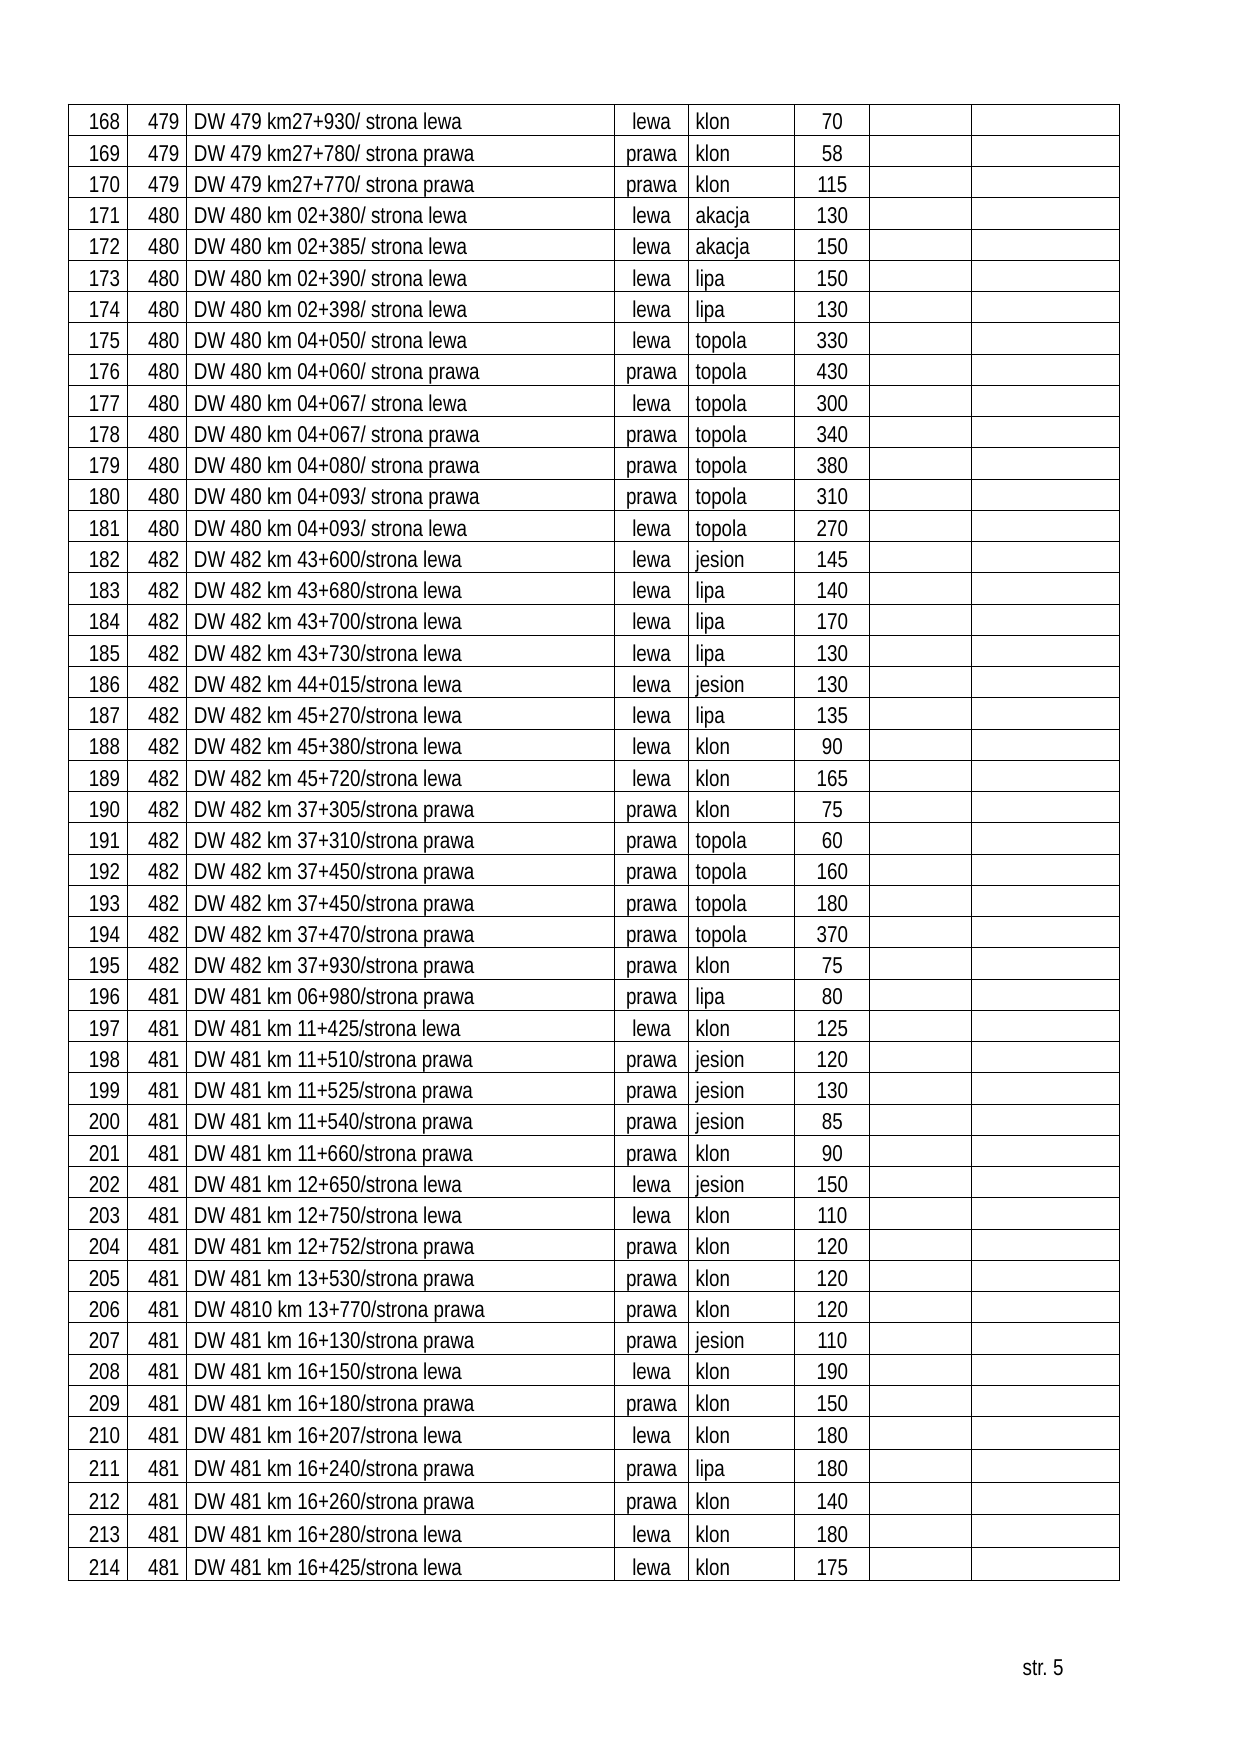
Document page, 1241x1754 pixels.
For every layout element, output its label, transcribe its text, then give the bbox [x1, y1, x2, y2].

table_cell 90 [795, 1136, 869, 1166]
table_cell lewa [615, 323, 688, 353]
table_cell lipa [689, 605, 794, 635]
table_cell [870, 761, 971, 791]
table_cell DW 481 km 11+660/strona prawa [187, 1136, 614, 1166]
table_cell 165 [795, 761, 869, 791]
table_cell [870, 1450, 971, 1482]
table_cell 481 [128, 1450, 186, 1482]
table_cell 150 [795, 1386, 869, 1416]
table_cell prawa [615, 948, 688, 978]
table_cell DW 480 km 04+060/ strona prawa [187, 355, 614, 385]
table_cell DW 482 km 43+600/strona lewa [187, 542, 614, 572]
table_cell 482 [128, 730, 186, 760]
table_cell topola [689, 386, 794, 416]
table_cell [972, 636, 1119, 666]
table_cell [972, 1042, 1119, 1072]
table_cell [870, 792, 971, 822]
table_cell klon [689, 1230, 794, 1260]
table_cell DW 481 km 11+425/strona lewa [187, 1011, 614, 1041]
table_cell [870, 698, 971, 728]
table_cell [972, 198, 1119, 228]
table_cell 176 [69, 355, 127, 385]
table_cell prawa [615, 980, 688, 1010]
table_cell [870, 1292, 971, 1322]
table_cell prawa [615, 1450, 688, 1482]
table_cell 481 [128, 1042, 186, 1072]
table_cell [870, 1417, 971, 1449]
table_cell lewa [615, 386, 688, 416]
table_cell [972, 105, 1119, 135]
table_cell [870, 573, 971, 603]
table_cell 171 [69, 198, 127, 228]
table_cell 175 [69, 323, 127, 353]
table_cell [972, 792, 1119, 822]
table_cell [972, 1355, 1119, 1385]
table_cell lewa [615, 667, 688, 697]
table_cell DW 482 km 37+450/strona prawa [187, 886, 614, 916]
table_cell [870, 1198, 971, 1228]
table_cell DW 481 km 12+650/strona lewa [187, 1167, 614, 1197]
table_cell akacja [689, 230, 794, 260]
table_cell 482 [128, 667, 186, 697]
table_cell 481 [128, 1198, 186, 1228]
table_cell klon [689, 105, 794, 135]
table_cell 184 [69, 605, 127, 635]
table_cell 480 [128, 323, 186, 353]
table_cell prawa [615, 1386, 688, 1416]
table_cell prawa [615, 792, 688, 822]
table_cell 480 [128, 355, 186, 385]
table_cell [870, 1386, 971, 1416]
table_cell akacja [689, 198, 794, 228]
table_cell 481 [128, 980, 186, 1010]
table_cell 212 [69, 1483, 127, 1514]
table_cell 330 [795, 323, 869, 353]
table_cell topola [689, 886, 794, 916]
table_cell 480 [128, 417, 186, 447]
table_cell 177 [69, 386, 127, 416]
table_cell 120 [795, 1042, 869, 1072]
table_cell 135 [795, 698, 869, 728]
table_cell lewa [615, 105, 688, 135]
table_cell lipa [689, 292, 794, 322]
table_cell klon [689, 1483, 794, 1514]
table_cell 482 [128, 761, 186, 791]
table_cell 482 [128, 855, 186, 885]
table_cell 186 [69, 667, 127, 697]
table_cell DW 482 km 45+720/strona lewa [187, 761, 614, 791]
table_cell [972, 386, 1119, 416]
table_cell prawa [615, 167, 688, 197]
table_cell [870, 167, 971, 197]
table_cell [870, 261, 971, 291]
table_cell DW 481 km 16+207/strona lewa [187, 1417, 614, 1449]
table_cell [870, 198, 971, 228]
table_cell 210 [69, 1417, 127, 1449]
table_cell [870, 1483, 971, 1514]
table_cell 172 [69, 230, 127, 260]
table_cell 85 [795, 1105, 869, 1135]
table_cell 482 [128, 636, 186, 666]
table_cell [870, 136, 971, 166]
table_cell lewa [615, 230, 688, 260]
table_cell [870, 1548, 971, 1580]
table_cell lipa [689, 636, 794, 666]
table_cell DW 480 km 04+050/ strona lewa [187, 323, 614, 353]
table_cell DW 480 km 04+093/ strona lewa [187, 511, 614, 541]
table_cell DW 481 km 16+425/strona lewa [187, 1548, 614, 1580]
table_cell DW 480 km 02+385/ strona lewa [187, 230, 614, 260]
table_cell 130 [795, 636, 869, 666]
table_cell lipa [689, 573, 794, 603]
table_cell DW 480 km 04+093/ strona prawa [187, 480, 614, 510]
table_cell topola [689, 355, 794, 385]
table_cell DW 482 km 37+450/strona prawa [187, 855, 614, 885]
table_cell 479 [128, 105, 186, 135]
table_cell 110 [795, 1323, 869, 1353]
table_cell [870, 230, 971, 260]
table_cell lipa [689, 261, 794, 291]
table_cell DW 479 km27+770/ strona prawa [187, 167, 614, 197]
table_cell [870, 1073, 971, 1103]
table_cell jesion [689, 1042, 794, 1072]
table_cell 194 [69, 917, 127, 947]
table_cell DW 482 km 37+305/strona prawa [187, 792, 614, 822]
table_cell 209 [69, 1386, 127, 1416]
table_cell DW 481 km 11+525/strona prawa [187, 1073, 614, 1103]
table_cell 160 [795, 855, 869, 885]
table_cell 193 [69, 886, 127, 916]
table_cell prawa [615, 855, 688, 885]
table_cell [870, 1167, 971, 1197]
table_cell [870, 636, 971, 666]
table_cell prawa [615, 1105, 688, 1135]
table_cell 481 [128, 1548, 186, 1580]
table_cell [870, 417, 971, 447]
table_cell klon [689, 792, 794, 822]
table_cell 181 [69, 511, 127, 541]
table_cell 60 [795, 823, 869, 853]
table_cell 380 [795, 448, 869, 478]
table_cell [870, 1355, 971, 1385]
table_cell 75 [795, 948, 869, 978]
table_cell 179 [69, 448, 127, 478]
table_cell [972, 1261, 1119, 1291]
table_cell DW 481 km 12+752/strona prawa [187, 1230, 614, 1260]
table_cell [972, 917, 1119, 947]
table_cell [972, 448, 1119, 478]
table_cell 370 [795, 917, 869, 947]
table_cell 180 [795, 1450, 869, 1482]
table_cell topola [689, 323, 794, 353]
table_cell DW 479 km27+930/ strona lewa [187, 105, 614, 135]
table_cell [972, 355, 1119, 385]
table_cell [972, 1386, 1119, 1416]
table_cell 201 [69, 1136, 127, 1166]
table_cell 481 [128, 1386, 186, 1416]
table_cell 482 [128, 698, 186, 728]
table_cell [870, 1136, 971, 1166]
table_cell DW 481 km 13+530/strona prawa [187, 1261, 614, 1291]
table_cell DW 480 km 04+067/ strona prawa [187, 417, 614, 447]
table_cell [972, 167, 1119, 197]
table_cell 189 [69, 761, 127, 791]
table_cell lipa [689, 980, 794, 1010]
table_cell 183 [69, 573, 127, 603]
table_cell 130 [795, 1073, 869, 1103]
table_cell [972, 1417, 1119, 1449]
table_cell [870, 980, 971, 1010]
table_cell 199 [69, 1073, 127, 1103]
table_cell 190 [69, 792, 127, 822]
table_cell 150 [795, 1167, 869, 1197]
table_cell [870, 667, 971, 697]
table_cell DW 482 km 37+930/strona prawa [187, 948, 614, 978]
table_cell 198 [69, 1042, 127, 1072]
table_cell 170 [795, 605, 869, 635]
table_cell 480 [128, 230, 186, 260]
table_cell DW 481 km 16+240/strona prawa [187, 1450, 614, 1482]
table_cell 173 [69, 261, 127, 291]
table_cell 80 [795, 980, 869, 1010]
table_cell DW 480 km 02+398/ strona lewa [187, 292, 614, 322]
table_cell lewa [615, 730, 688, 760]
table_cell klon [689, 1198, 794, 1228]
table_cell [870, 355, 971, 385]
table_cell [870, 1042, 971, 1072]
table_cell 482 [128, 542, 186, 572]
table_cell 140 [795, 1483, 869, 1514]
table_cell prawa [615, 448, 688, 478]
table_cell 140 [795, 573, 869, 603]
table_cell lewa [615, 542, 688, 572]
table_cell [972, 1136, 1119, 1166]
table_cell [870, 1515, 971, 1547]
table_cell 479 [128, 136, 186, 166]
table_cell DW 481 km 12+750/strona lewa [187, 1198, 614, 1228]
table_cell lewa [615, 292, 688, 322]
table_cell lewa [615, 1417, 688, 1449]
table_cell 481 [128, 1483, 186, 1514]
table_cell [972, 605, 1119, 635]
table_cell 182 [69, 542, 127, 572]
table_cell [870, 542, 971, 572]
table_cell lewa [615, 198, 688, 228]
table_cell 180 [795, 1417, 869, 1449]
table_cell [972, 136, 1119, 166]
table_cell [972, 261, 1119, 291]
table_cell 205 [69, 1261, 127, 1291]
table_cell klon [689, 1261, 794, 1291]
table_cell 110 [795, 1198, 869, 1228]
table_cell 300 [795, 386, 869, 416]
table_cell klon [689, 1136, 794, 1166]
table_cell topola [689, 511, 794, 541]
table_cell [870, 886, 971, 916]
table_cell 480 [128, 448, 186, 478]
table_cell topola [689, 480, 794, 510]
table_cell 190 [795, 1355, 869, 1385]
table_cell DW 482 km 43+700/strona lewa [187, 605, 614, 635]
table_cell [972, 1167, 1119, 1197]
table_cell 207 [69, 1323, 127, 1353]
table_cell 482 [128, 573, 186, 603]
table_cell [870, 292, 971, 322]
table_cell [870, 386, 971, 416]
table_cell [972, 1073, 1119, 1103]
table_cell topola [689, 448, 794, 478]
table_cell lewa [615, 1548, 688, 1580]
table_cell [870, 730, 971, 760]
table_cell 70 [795, 105, 869, 135]
table_cell 481 [128, 1073, 186, 1103]
table_cell lipa [689, 1450, 794, 1482]
table_cell 481 [128, 1136, 186, 1166]
table_cell [870, 448, 971, 478]
table_cell DW 481 km 16+150/strona lewa [187, 1355, 614, 1385]
table_cell 120 [795, 1292, 869, 1322]
table_cell jesion [689, 542, 794, 572]
table_cell 214 [69, 1548, 127, 1580]
table_cell prawa [615, 1261, 688, 1291]
table_cell 188 [69, 730, 127, 760]
table_cell 481 [128, 1323, 186, 1353]
table_cell [972, 542, 1119, 572]
table_cell lewa [615, 698, 688, 728]
table_cell DW 482 km 45+270/strona lewa [187, 698, 614, 728]
table_cell 202 [69, 1167, 127, 1197]
table_cell 481 [128, 1105, 186, 1135]
table_cell DW 4810 km 13+770/strona prawa [187, 1292, 614, 1322]
table_cell [870, 823, 971, 853]
table_cell jesion [689, 667, 794, 697]
table_cell 208 [69, 1355, 127, 1385]
table_cell 481 [128, 1417, 186, 1449]
table_cell 150 [795, 261, 869, 291]
table_cell prawa [615, 136, 688, 166]
table_cell 120 [795, 1261, 869, 1291]
table_cell [972, 480, 1119, 510]
table_cell 482 [128, 792, 186, 822]
table_cell klon [689, 761, 794, 791]
table_cell 480 [128, 261, 186, 291]
table_cell lewa [615, 761, 688, 791]
table_cell DW 482 km 44+015/strona lewa [187, 667, 614, 697]
table_cell jesion [689, 1167, 794, 1197]
table_cell 430 [795, 355, 869, 385]
table_cell 178 [69, 417, 127, 447]
table_cell lewa [615, 1167, 688, 1197]
table_cell jesion [689, 1323, 794, 1353]
table_cell 58 [795, 136, 869, 166]
table_cell prawa [615, 1483, 688, 1514]
table_cell 125 [795, 1011, 869, 1041]
table_cell 75 [795, 792, 869, 822]
table_cell 481 [128, 1230, 186, 1260]
table_cell 270 [795, 511, 869, 541]
table_cell 169 [69, 136, 127, 166]
table_cell klon [689, 730, 794, 760]
table_cell 481 [128, 1355, 186, 1385]
table_cell 211 [69, 1450, 127, 1482]
table_cell 175 [795, 1548, 869, 1580]
table_cell prawa [615, 480, 688, 510]
table_cell [870, 323, 971, 353]
table_cell topola [689, 917, 794, 947]
table_cell [870, 855, 971, 885]
table_cell 168 [69, 105, 127, 135]
table_cell lewa [615, 1515, 688, 1547]
table_cell [972, 855, 1119, 885]
table_cell 310 [795, 480, 869, 510]
table_cell 185 [69, 636, 127, 666]
table_cell DW 479 km27+780/ strona prawa [187, 136, 614, 166]
table_cell klon [689, 1292, 794, 1322]
table_cell 180 [795, 886, 869, 916]
table_cell 481 [128, 1011, 186, 1041]
table_cell lewa [615, 511, 688, 541]
table_cell DW 481 km 06+980/strona prawa [187, 980, 614, 1010]
table_cell DW 480 km 02+390/ strona lewa [187, 261, 614, 291]
table_cell [972, 511, 1119, 541]
table_cell 203 [69, 1198, 127, 1228]
table_cell topola [689, 417, 794, 447]
table_cell 480 [128, 198, 186, 228]
table_cell klon [689, 167, 794, 197]
table_cell DW 481 km 11+540/strona prawa [187, 1105, 614, 1135]
table_cell prawa [615, 417, 688, 447]
table_cell 480 [128, 386, 186, 416]
table_cell klon [689, 1386, 794, 1416]
table_cell [870, 1105, 971, 1135]
table_cell 115 [795, 167, 869, 197]
table_cell [972, 292, 1119, 322]
table_cell [972, 417, 1119, 447]
table_cell DW 482 km 37+310/strona prawa [187, 823, 614, 853]
table_cell [972, 698, 1119, 728]
table_cell 482 [128, 917, 186, 947]
table_cell 150 [795, 230, 869, 260]
table_cell 200 [69, 1105, 127, 1135]
table_cell 130 [795, 198, 869, 228]
table_cell 206 [69, 1292, 127, 1322]
table_cell [972, 1483, 1119, 1514]
table_cell [870, 1323, 971, 1353]
table_cell [972, 323, 1119, 353]
table_cell lipa [689, 698, 794, 728]
table_cell [870, 511, 971, 541]
table_cell 197 [69, 1011, 127, 1041]
table_cell 180 [795, 1515, 869, 1547]
table_cell 481 [128, 1261, 186, 1291]
table_cell [870, 948, 971, 978]
table_cell lewa [615, 1198, 688, 1228]
table_cell klon [689, 1417, 794, 1449]
table_cell 130 [795, 292, 869, 322]
table_cell [972, 1450, 1119, 1482]
table_cell DW 481 km 16+260/strona prawa [187, 1483, 614, 1514]
table_cell 204 [69, 1230, 127, 1260]
table_cell 482 [128, 886, 186, 916]
table_cell klon [689, 1355, 794, 1385]
table_cell [972, 1105, 1119, 1135]
table_cell prawa [615, 1323, 688, 1353]
table_cell topola [689, 855, 794, 885]
table_cell 180 [69, 480, 127, 510]
table_cell 340 [795, 417, 869, 447]
table_cell klon [689, 1515, 794, 1547]
table_cell klon [689, 1548, 794, 1580]
table_cell 195 [69, 948, 127, 978]
table_cell [972, 1230, 1119, 1260]
table_cell DW 482 km 37+470/strona prawa [187, 917, 614, 947]
table_cell DW 481 km 16+280/strona lewa [187, 1515, 614, 1547]
table_cell [972, 948, 1119, 978]
table_cell [972, 1515, 1119, 1547]
table_cell [972, 1323, 1119, 1353]
table_cell [972, 886, 1119, 916]
table_cell [972, 573, 1119, 603]
table_cell [972, 1198, 1119, 1228]
table_cell DW 481 km 11+510/strona prawa [187, 1042, 614, 1072]
table_cell 213 [69, 1515, 127, 1547]
table_cell [870, 1261, 971, 1291]
table_cell [972, 1011, 1119, 1041]
table_cell lewa [615, 636, 688, 666]
table_cell [870, 1011, 971, 1041]
table_cell lewa [615, 605, 688, 635]
table_cell 481 [128, 1515, 186, 1547]
table_cell [870, 1230, 971, 1260]
table_cell 90 [795, 730, 869, 760]
table_cell lewa [615, 1355, 688, 1385]
table_cell prawa [615, 823, 688, 853]
table_cell 479 [128, 167, 186, 197]
table_cell klon [689, 948, 794, 978]
table_cell jesion [689, 1105, 794, 1135]
table_cell 482 [128, 948, 186, 978]
table_cell prawa [615, 1136, 688, 1166]
table_cell [972, 667, 1119, 697]
table_cell [972, 823, 1119, 853]
table_cell prawa [615, 886, 688, 916]
table_cell 145 [795, 542, 869, 572]
table_cell DW 480 km 04+067/ strona lewa [187, 386, 614, 416]
table_cell 174 [69, 292, 127, 322]
table_cell 482 [128, 823, 186, 853]
table_cell lewa [615, 1011, 688, 1041]
table_cell jesion [689, 1073, 794, 1103]
table_cell 191 [69, 823, 127, 853]
table_cell 196 [69, 980, 127, 1010]
table_cell 480 [128, 292, 186, 322]
table_cell 480 [128, 511, 186, 541]
table_cell [972, 1292, 1119, 1322]
table_cell DW 480 km 02+380/ strona lewa [187, 198, 614, 228]
table_cell DW 482 km 45+380/strona lewa [187, 730, 614, 760]
table_cell 170 [69, 167, 127, 197]
table_cell DW 482 km 43+730/strona lewa [187, 636, 614, 666]
table_cell [972, 761, 1119, 791]
table_cell 130 [795, 667, 869, 697]
table_cell 481 [128, 1167, 186, 1197]
table_cell [972, 1548, 1119, 1580]
table_cell prawa [615, 355, 688, 385]
table_cell [972, 730, 1119, 760]
table_cell topola [689, 823, 794, 853]
table_cell lewa [615, 261, 688, 291]
table_cell 192 [69, 855, 127, 885]
table_cell [972, 230, 1119, 260]
table_cell 120 [795, 1230, 869, 1260]
table_cell 482 [128, 605, 186, 635]
table_cell DW 480 km 04+080/ strona prawa [187, 448, 614, 478]
table_cell prawa [615, 1230, 688, 1260]
table_cell 187 [69, 698, 127, 728]
table_cell DW 481 km 16+180/strona prawa [187, 1386, 614, 1416]
table_cell prawa [615, 1073, 688, 1103]
table_cell [870, 105, 971, 135]
table_cell 480 [128, 480, 186, 510]
table_cell [870, 480, 971, 510]
table_cell [870, 917, 971, 947]
table_cell [972, 980, 1119, 1010]
table_cell klon [689, 1011, 794, 1041]
table_cell klon [689, 136, 794, 166]
table_cell prawa [615, 1042, 688, 1072]
table_cell DW 481 km 16+130/strona prawa [187, 1323, 614, 1353]
table_cell [870, 605, 971, 635]
table_cell 481 [128, 1292, 186, 1322]
table_cell prawa [615, 1292, 688, 1322]
table_cell DW 482 km 43+680/strona lewa [187, 573, 614, 603]
table_cell lewa [615, 573, 688, 603]
table_cell prawa [615, 917, 688, 947]
